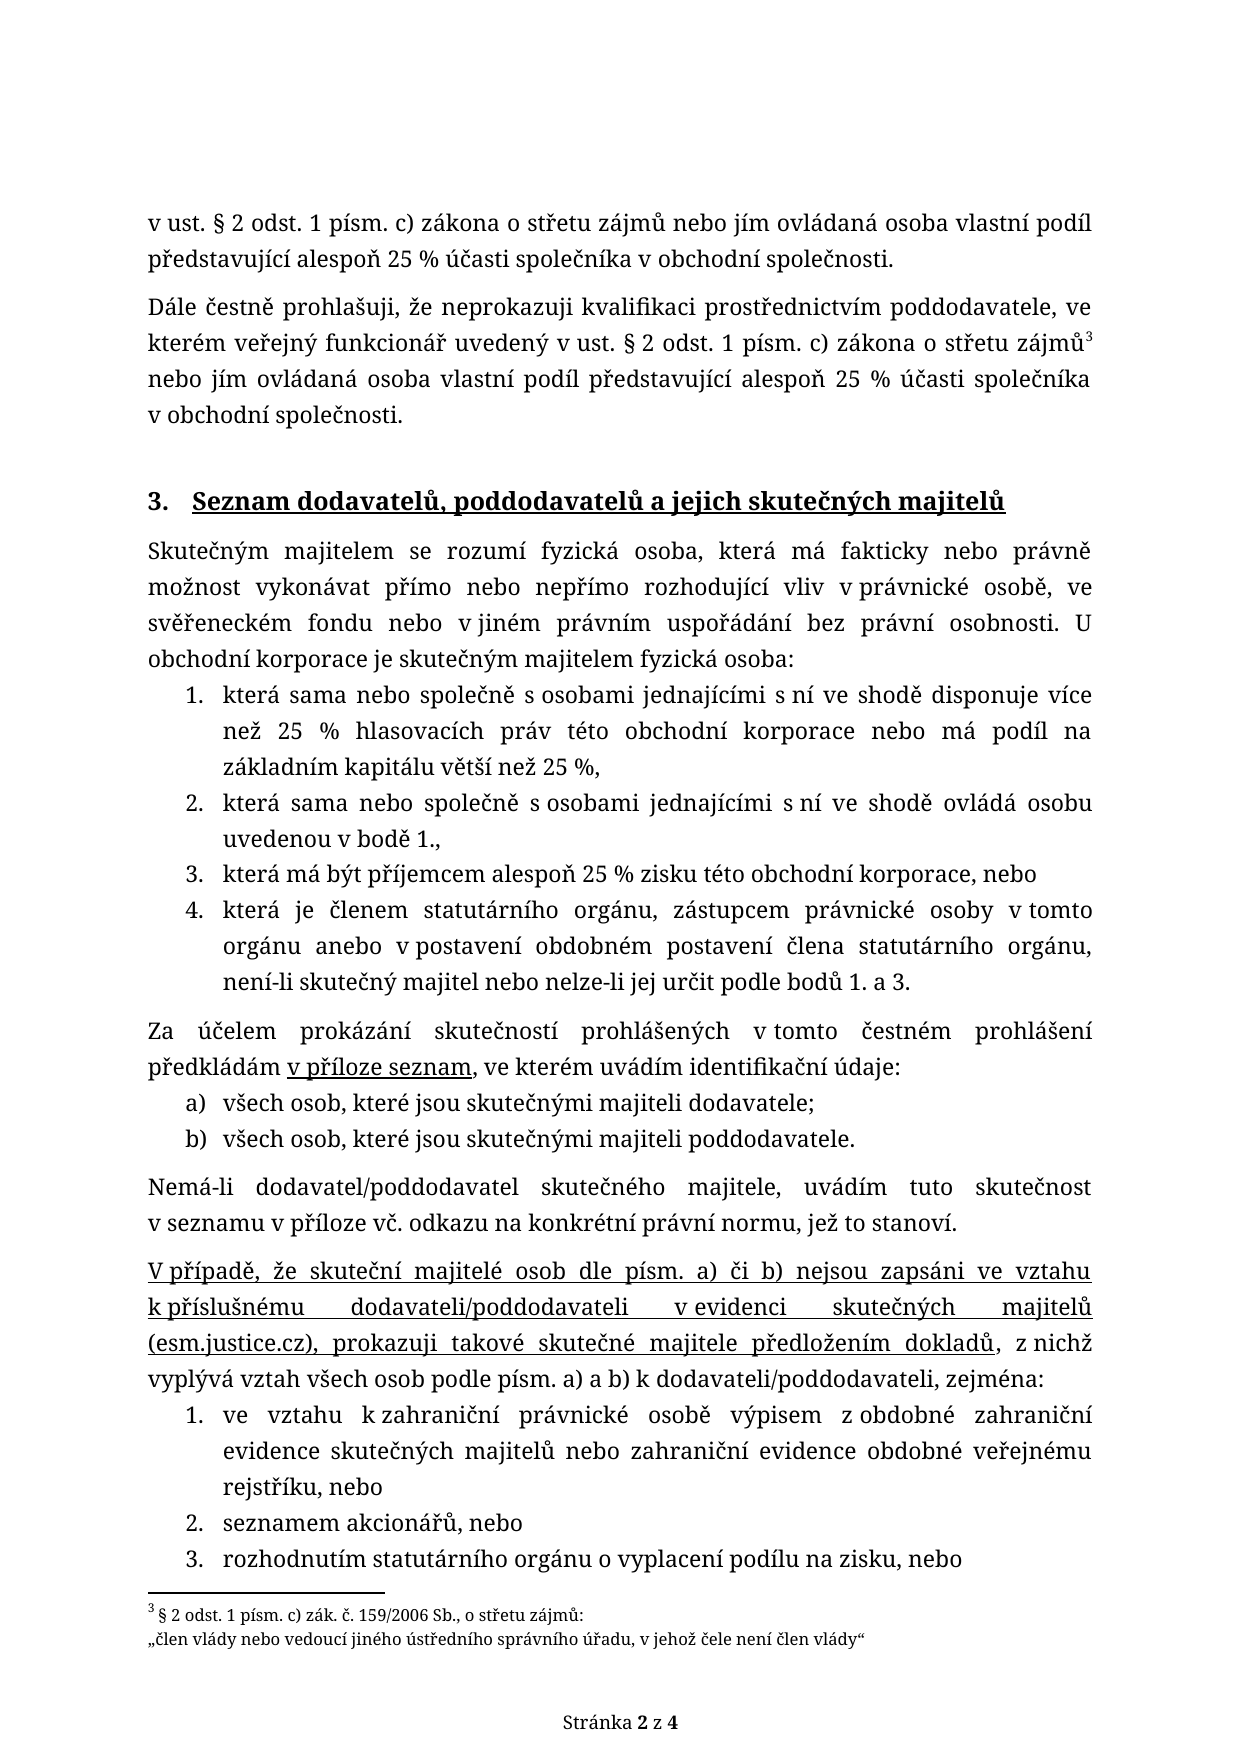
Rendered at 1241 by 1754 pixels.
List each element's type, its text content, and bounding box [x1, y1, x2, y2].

subtitle 3. Seznam dodavatelů, poddodavatelů a jejich skutečných majitelů [148, 483, 1093, 517]
list Současně čestně prohlašuji, že se na mě nevztahuje ust. § 4b zákona č. 159/2006 Sb., o střetu zájmů, tj. že nejsem obchodní společností, ve které veřejný funkcionář uvedený v ust. § 2 odst. 1 písm. c) zákona o střetu zájmů nebo jím ovládaná osoba vlastní podíl představující alespoň 25 % účasti společníka v obchodní společnosti. [148, 207, 1093, 274]
list Skutečným majitelem se rozumí fyzická osoba, která má fakticky nebo právně možnost vykonávat přímo nebo nepřímo rozhodující vliv v právnické osobě, ve svěřeneckém fondu nebo v jiném právním uspořádání bez právní osobnosti. U obchodní korporace je skutečným majitelem fyzická osoba: [148, 535, 1093, 674]
list která sama nebo společně s osobami jednajícími s ní ve shodě disponuje více než 25 % hlasovacích práv této obchodní korporace nebo má podíl na základním kapitálu větší než 25 %, [185, 679, 1093, 782]
list která je členem statutárního orgánu, zástupcem právnické osoby v tomto orgánu anebo v postavení obdobném postavení člena statutárního orgánu, není-li skutečný majitel nebo nelze-li jej určit podle bodů 1. a 3. [185, 894, 1093, 997]
list seznamem akcionářů, nebo [185, 1507, 1093, 1538]
list Dále čestně prohlašuji, že neprokazuji kvalifikaci prostřednictvím poddodavatele, ve kterém veřejný funkcionář uvedený v ust. § 2 odst. 1 písm. c) zákona o střetu zájmů nebo jím ovládaná osoba vlastní podíl představující alespoň 25 % účasti společníka v obchodní společnosti. [148, 291, 1093, 430]
list která sama nebo společně s osobami jednajícími s ní ve shodě ovládá osobu uvedenou v bodě 1., [185, 787, 1093, 854]
text Nemá-li dodavatel/poddodavatel skutečného majitele, uvádím tuto skutečnost v seznamu v příloze vč. odkazu na konkrétní právní normu, jež to stanoví. [148, 1171, 1093, 1238]
list rozhodnutím statutárního orgánu o vyplacení podílu na zisku, nebo [185, 1543, 1093, 1574]
list všech osob, které jsou skutečnými majiteli dodavatele; [185, 1087, 1093, 1118]
text Za účelem prokázání skutečností prohlášených v tomto čestném prohlášení předkládám v příloze seznam, ve kterém uvádím identifikační údaje: [148, 1015, 1093, 1082]
list V případě, že skuteční majitelé osob dle písm. a) či b) nejsou zapsáni ve vztahu k příslušnému dodavateli/poddodavateli v evidenci skutečných majitelů (esm.justice.cz), prokazuji takové skutečné majitele předložením dokladů, z nichž vyplývá vztah všech osob podle písm. a) a b) k dodavateli/poddodavateli, zejména: [148, 1255, 1093, 1318]
list všech osob, které jsou skutečnými majiteli poddodavatele. [185, 1122, 1093, 1154]
list ve vztahu k zahraniční právnické osobě výpisem z obdobné zahraniční evidence skutečných majitelů nebo zahraniční evidence obdobné veřejnému rejstříku, nebo [185, 1399, 1093, 1502]
list která má být příjemcem alespoň 25 % zisku této obchodní korporace, nebo [185, 858, 1093, 890]
list V případě, že skuteční majitelé osob dle písm. a) či b) nejsou zapsáni ve vztahu k příslušnému dodavateli/poddodavateli v evidenci skutečných majitelů (esm.justice.cz), prokazuji takové skutečné majitele předložením dokladů, z nichž vyplývá vztah všech osob podle písm. a) a b) k dodavateli/poddodavateli, zejména: [148, 1319, 1093, 1394]
